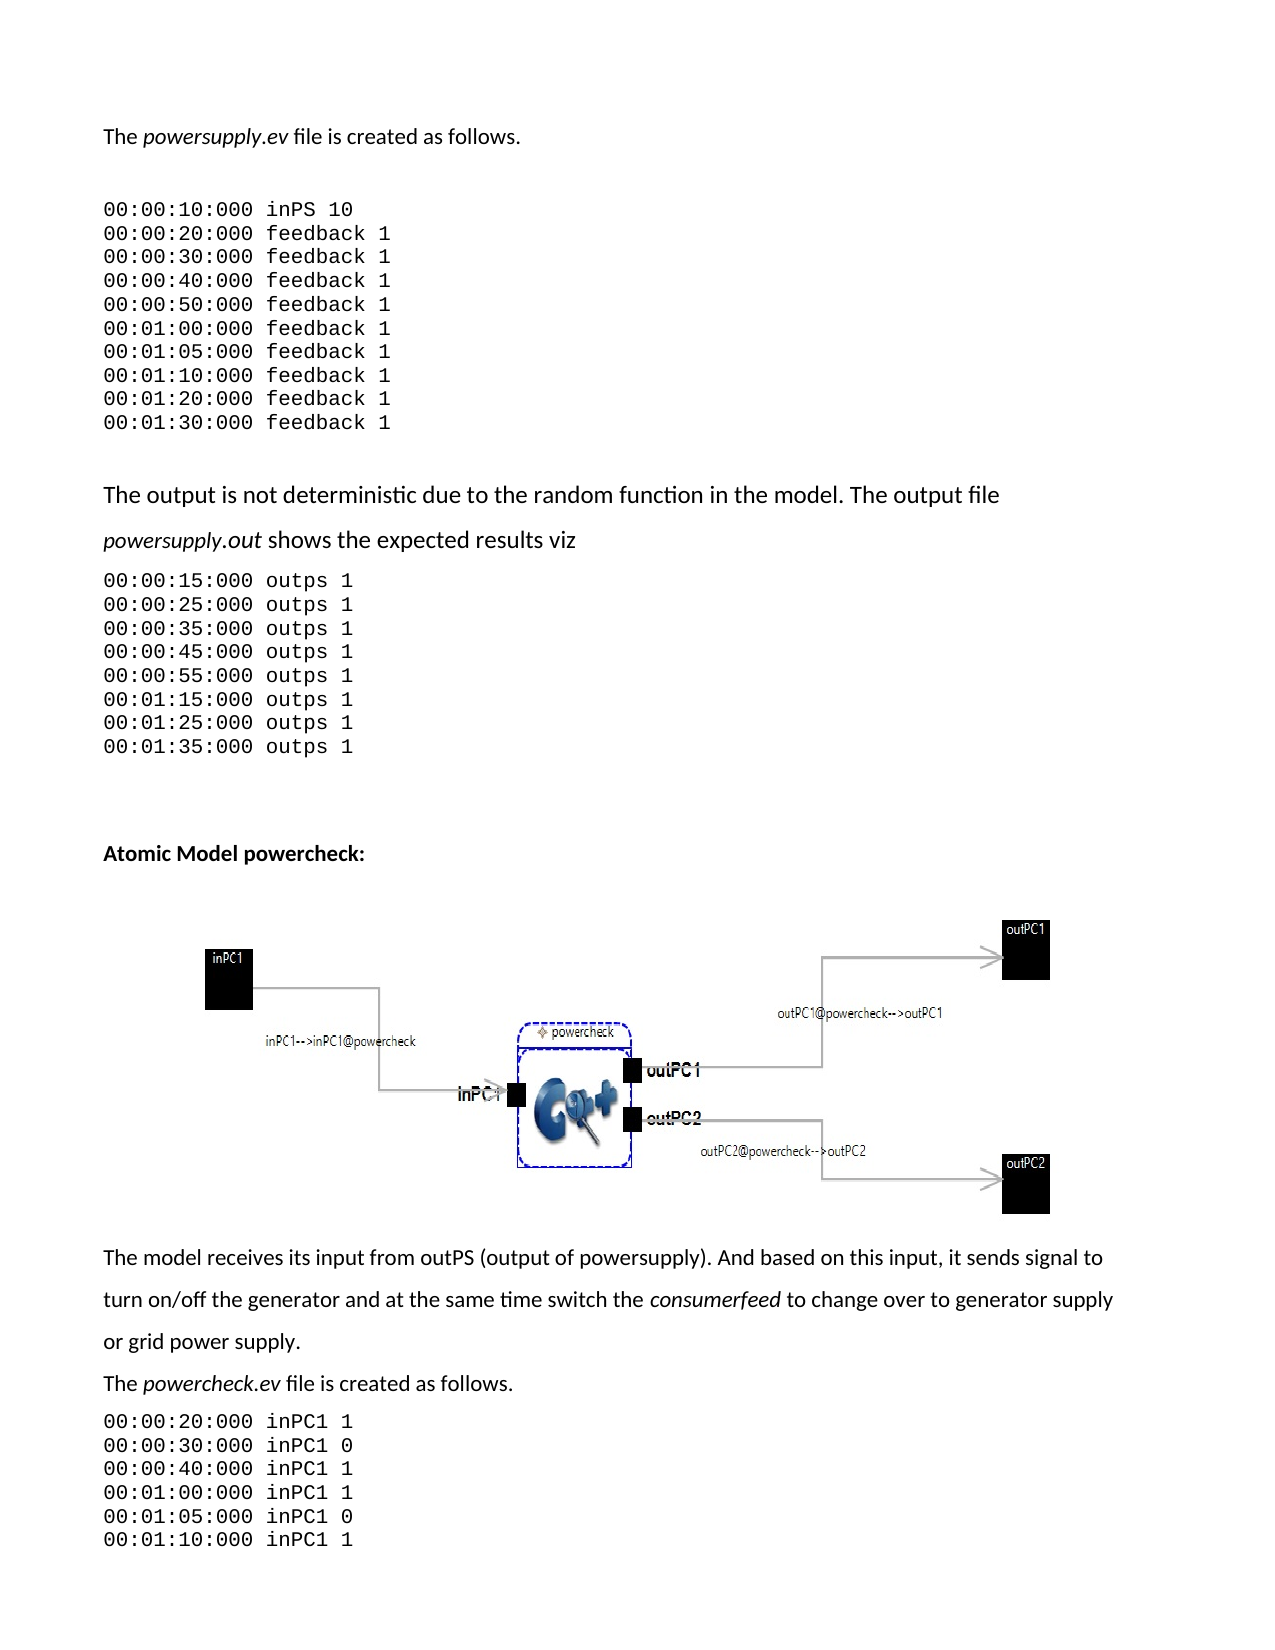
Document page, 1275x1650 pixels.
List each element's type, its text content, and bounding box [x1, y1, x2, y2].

text 00:01:05:000 feedback 1 [103, 341, 1125, 365]
text 00:00:20:000 feedback 1 [103, 223, 1125, 247]
text 00:00:45:000 outps 1 [103, 641, 1125, 665]
text The powersupply.ev file is created as follows. [103, 122, 1125, 150]
picture [103, 881, 1155, 1232]
text 00:01:00:000 inPC1 1 [103, 1482, 1125, 1506]
text 00:01:30:000 feedback 1 [103, 412, 1125, 436]
text 00:01:35:000 outps 1 [103, 736, 1125, 759]
text The output is not deterministic due to the random function in the model. The output file powersupply.out shows the expected results viz [103, 479, 1125, 555]
text 00:00:40:000 feedback 1 [103, 270, 1125, 294]
text 00:01:25:000 outps 1 [103, 712, 1125, 736]
text The powercheck.ev file is created as follows. [103, 1369, 1125, 1397]
text 00:00:25:000 outps 1 [103, 594, 1125, 618]
text 00:00:40:000 inPC1 1 [103, 1458, 1125, 1482]
text 00:01:10:000 feedback 1 [103, 365, 1125, 388]
text 00:01:00:000 feedback 1 [103, 317, 1125, 341]
text 00:01:20:000 feedback 1 [103, 388, 1125, 412]
text 00:00:10:000 inPS 10 [103, 199, 1125, 223]
text 00:01:05:000 inPC1 0 [103, 1506, 1125, 1529]
text 00:00:30:000 inPC1 0 [103, 1435, 1125, 1458]
text 00:00:20:000 inPC1 1 [103, 1411, 1125, 1435]
text Atomic Model powercheck: [103, 839, 1125, 867]
text 00:01:10:000 inPC1 1 [103, 1529, 1125, 1553]
text The model receives its input from outPS (output of powersupply). And based on this input, it sends signal to turn on/off the generator and at the same time switch the consumerfeed to change over to generator supply or grid power supply. [103, 1243, 1125, 1355]
text 00:00:50:000 feedback 1 [103, 294, 1125, 317]
text 00:00:55:000 outps 1 [103, 665, 1125, 688]
text 00:00:35:000 outps 1 [103, 618, 1125, 641]
text 00:00:30:000 feedback 1 [103, 247, 1125, 270]
text 00:00:15:000 outps 1 [103, 570, 1125, 594]
text 00:01:15:000 outps 1 [103, 688, 1125, 712]
